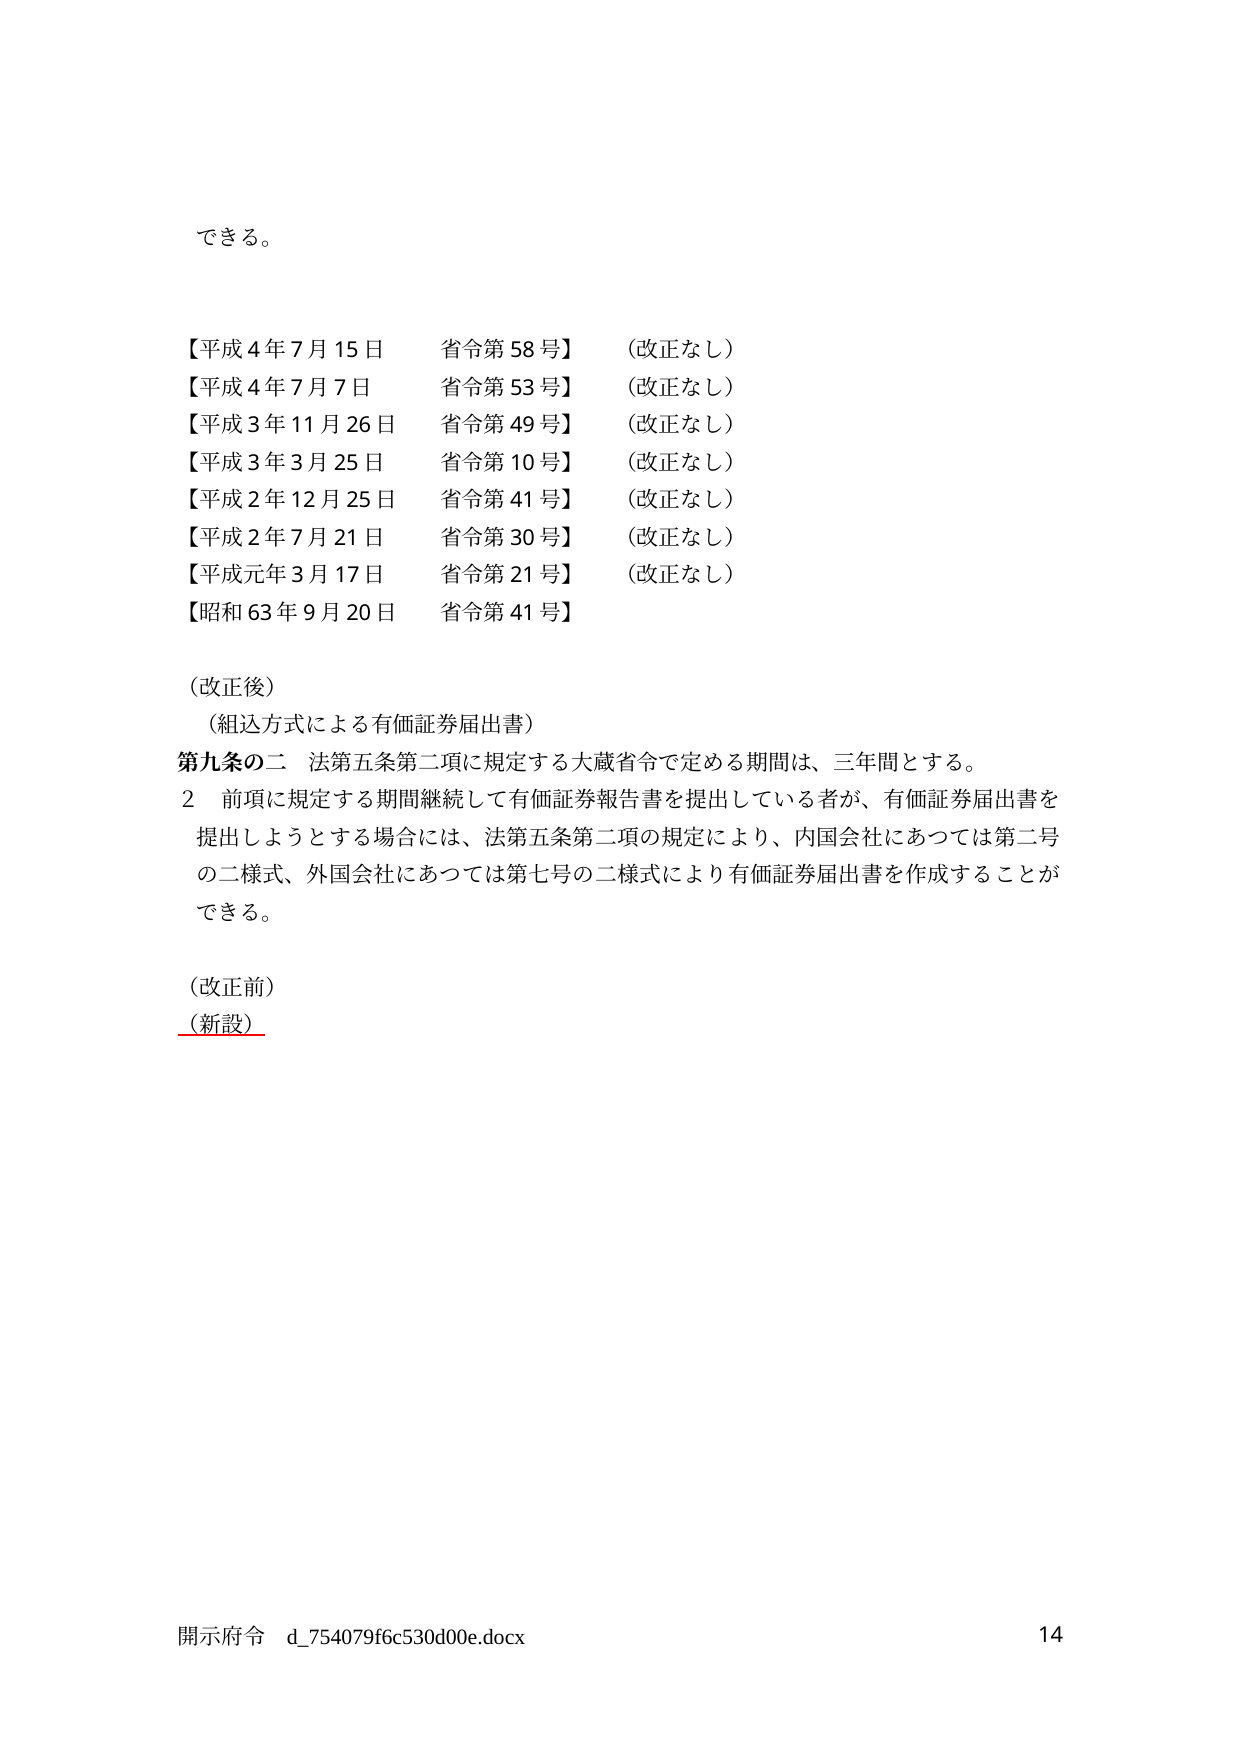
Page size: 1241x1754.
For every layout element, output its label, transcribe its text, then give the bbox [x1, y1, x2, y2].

text 【平成3年11月26日 省令第49号】 （改正なし） [177, 404, 1063, 442]
text 【平成4年7月7日 省令第53号】 （改正なし） [177, 367, 1063, 404]
text 第九条の二 法第五条第二項に規定する大蔵省令で定める期間は、三年間とする。 [177, 742, 1063, 779]
text （新設） [177, 1004, 1063, 1042]
text （改正前） [177, 967, 1063, 1004]
text 【平成2年12月25日 省令第41号】 （改正なし） [177, 479, 1063, 517]
text 【平成2年7月21日 省令第30号】 （改正なし） [177, 517, 1063, 554]
text （改正後） [177, 667, 1063, 704]
text ２ 前項に規定する期間継続して有価証券報告書を提出している者が、有価証券届出書を提出しようとする場合には、法第五条第二項の規定により、内国会社にあつては第二号の二様式、外国会社にあつては第七号の二様式により有価証券届出書を作成することができる。 [177, 779, 1063, 929]
text 【平成元年3月17日 省令第21号】 （改正なし） [177, 554, 1063, 592]
text 【平成4年7月15日 省令第58号】 （改正なし） [177, 329, 1063, 367]
text 【平成3年3月25日 省令第10号】 （改正なし） [177, 442, 1063, 479]
text （組込方式による有価証券届出書） [196, 704, 1063, 742]
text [177, 217, 1063, 254]
text 【昭和63年9月20日 省令第41号】 [177, 592, 1063, 629]
